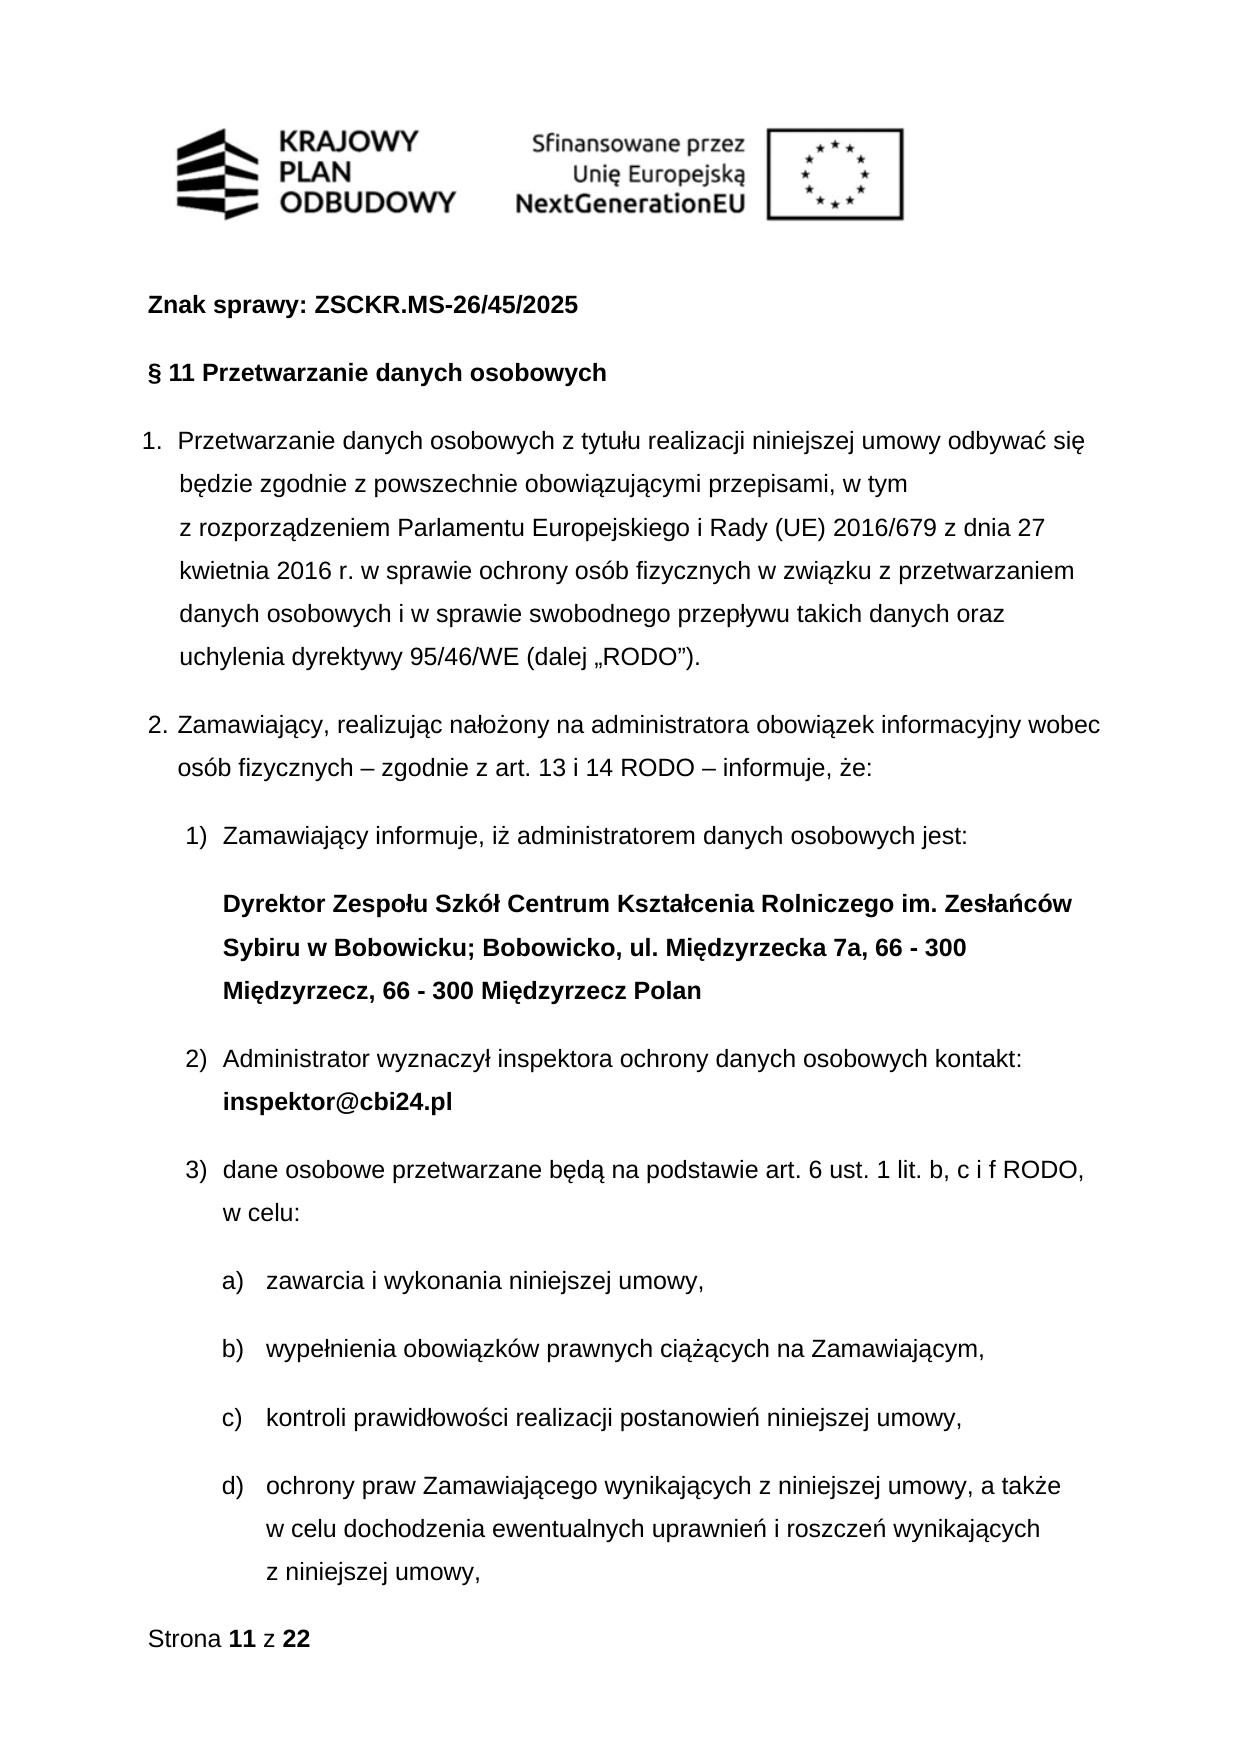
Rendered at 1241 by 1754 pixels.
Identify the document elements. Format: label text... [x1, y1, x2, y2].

list Przetwarzanie danych osobowych z tytułu realizacji niniejszej umowy odbywać się będzie zgodnie z powszechnie obowiązującymi przepisami, w tym z rozporządzeniem Parlamentu Europejskiego i Rady (UE) 2016/679 z dnia 27 kwietnia 2016 r. w sprawie ochrony osób fizycznych w związku z przetwarzaniem danych osobowych i w sprawie swobodnego przepływu takich danych oraz uchylenia dyrektywy 95/46/WE (dalej „RODO”). [142, 426, 1107, 671]
list wypełnienia obowiązków prawnych ciążących na Zamawiającym, [222, 1334, 1093, 1363]
list Zamawiający, realizując nałożony na administratora obowiązek informacyjny wobec osób fizycznych – zgodnie z art. 13 i 14 RODO – informuje, że: [148, 710, 1107, 782]
list Administrator wyznaczył inspektora ochrony danych osobowych kontakt: inspektor@cbi24.pl [185, 1044, 1093, 1116]
picture [147, 98, 934, 251]
list dane osobowe przetwarzane będą na podstawie art. 6 ust. 1 lit. b, c i f RODO, w celu: [185, 1155, 1093, 1227]
text Dyrektor Zespołu Szkół Centrum Kształcenia Rolniczego im. Zesłańców Sybiru w Bobowicku; Bobowicko, ul. Międzyrzecka 7a, 66 - 300 Międzyrzecz, 66 - 300 Międzyrzecz Polan [223, 889, 1093, 1004]
list ochrony praw Zamawiającego wynikających z niniejszej umowy, a także w celu dochodzenia ewentualnych uprawnień i roszczeń wynikających z niniejszej umowy, [222, 1471, 1093, 1586]
subtitle § 11 Przetwarzanie danych osobowych [148, 358, 1093, 387]
list Zamawiający informuje, iż administratorem danych osobowych jest: [185, 821, 1093, 850]
list kontroli prawidłowości realizacji postanowień niniejszej umowy, [222, 1403, 1093, 1431]
list zawarcia i wykonania niniejszej umowy, [222, 1266, 1093, 1295]
